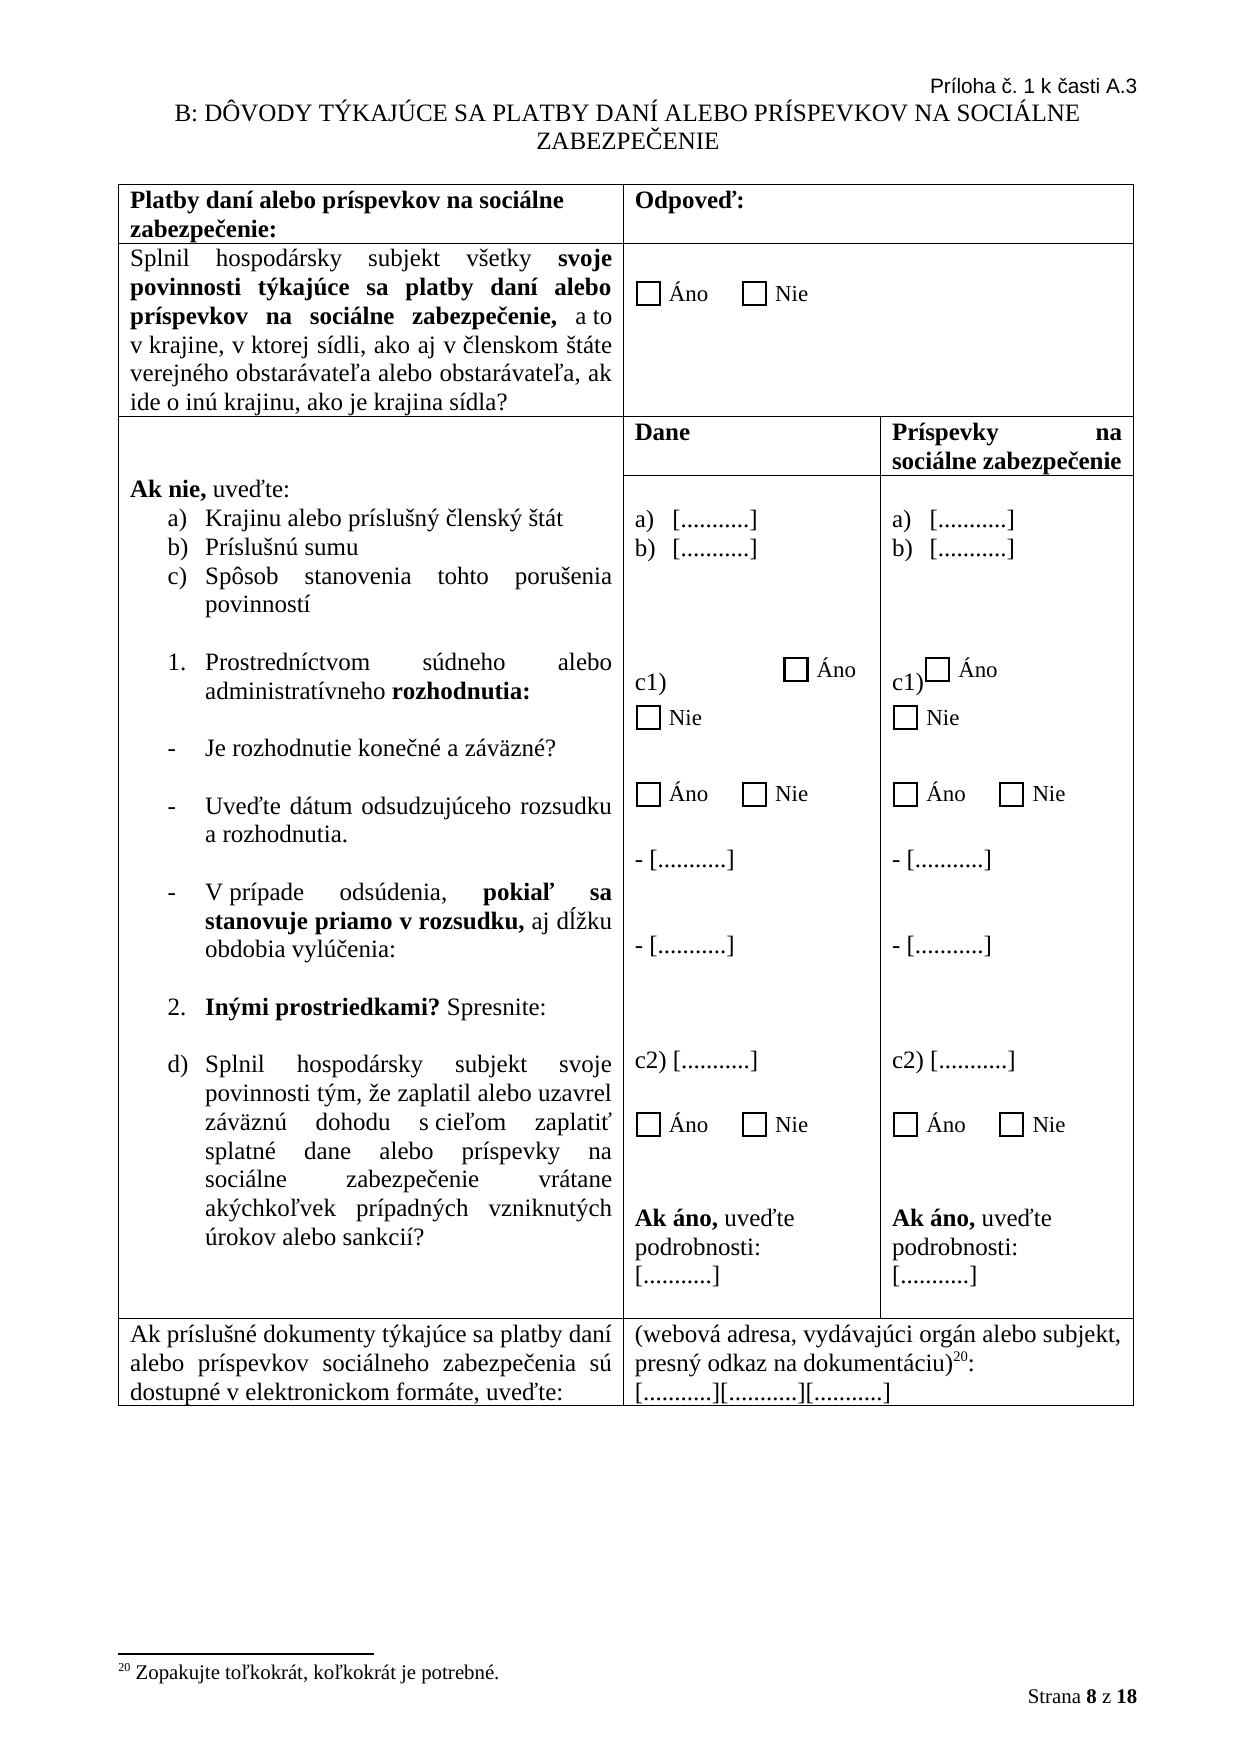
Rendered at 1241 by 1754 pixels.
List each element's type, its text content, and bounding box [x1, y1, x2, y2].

table_cell Príspevky na sociálne zabezpečenie [881, 417, 1133, 474]
table_cell [...........] [...........] c1) - [...........] - [...........] c2) [...........] Ak áno, uveďte podrobnosti: [...........] [624, 476, 880, 1318]
table_cell Ak príslušné dokumenty týkajúce sa platby daní alebo príspevkov sociálneho zabezpečenia sú dostupné v elektronickom formáte, uveďte: [119, 1319, 623, 1405]
table_cell [624, 244, 1133, 416]
table_header Platby daní alebo príspevkov na sociálne zabezpečenie: [119, 185, 623, 242]
table_header Odpoveď: [624, 185, 1133, 242]
table_cell Dane [624, 417, 880, 474]
text B: DÔVODY TÝKAJÚCE SA PLATBY DANÍ ALEBO PRÍSPEVKOV NA SOCIÁLNE ZABEZPEČENIE [118, 98, 1137, 155]
table_cell [...........] [...........] c1) - [...........] - [...........] c2) [...........] Ak áno, uveďte podrobnosti: [...........] [881, 476, 1133, 1318]
table_cell Ak nie, uveďte: Krajinu alebo príslušný členský štát Príslušnú sumu Spôsob stanovenia tohto porušenia povinností Prostredníctvom súdneho alebo administratívneho rozhodnutia: Je rozhodnutie konečné a záväzné? Uveďte dátum odsudzujúceho rozsudku a rozhodnutia. V prípade odsúdenia, pokiaľ sa stanovuje priamo v rozsudku, aj dĺžku obdobia vylúčenia: Inými prostriedkami? Spresnite: Splnil hospodársky subjekt svoje povinnosti tým, že zaplatil alebo uzavrel záväznú dohodu s cieľom zaplatiť splatné dane alebo príspevky na sociálne zabezpečenie vrátane akýchkoľvek prípadných vzniknutých úrokov alebo sankcií? [119, 417, 623, 1318]
table_cell (webová adresa, vydávajúci orgán alebo subjekt, presný odkaz na dokumentáciu): [...........][...........][...........] [624, 1319, 1133, 1405]
table_cell Splnil hospodársky subjekt všetky svoje povinnosti týkajúce sa platby daní alebo príspevkov na sociálne zabezpečenie, a to v krajine, v ktorej sídli, ako aj v členskom štáte verejného obstarávateľa alebo obstarávateľa, ak ide o inú krajinu, ako je krajina sídla? [119, 244, 623, 416]
